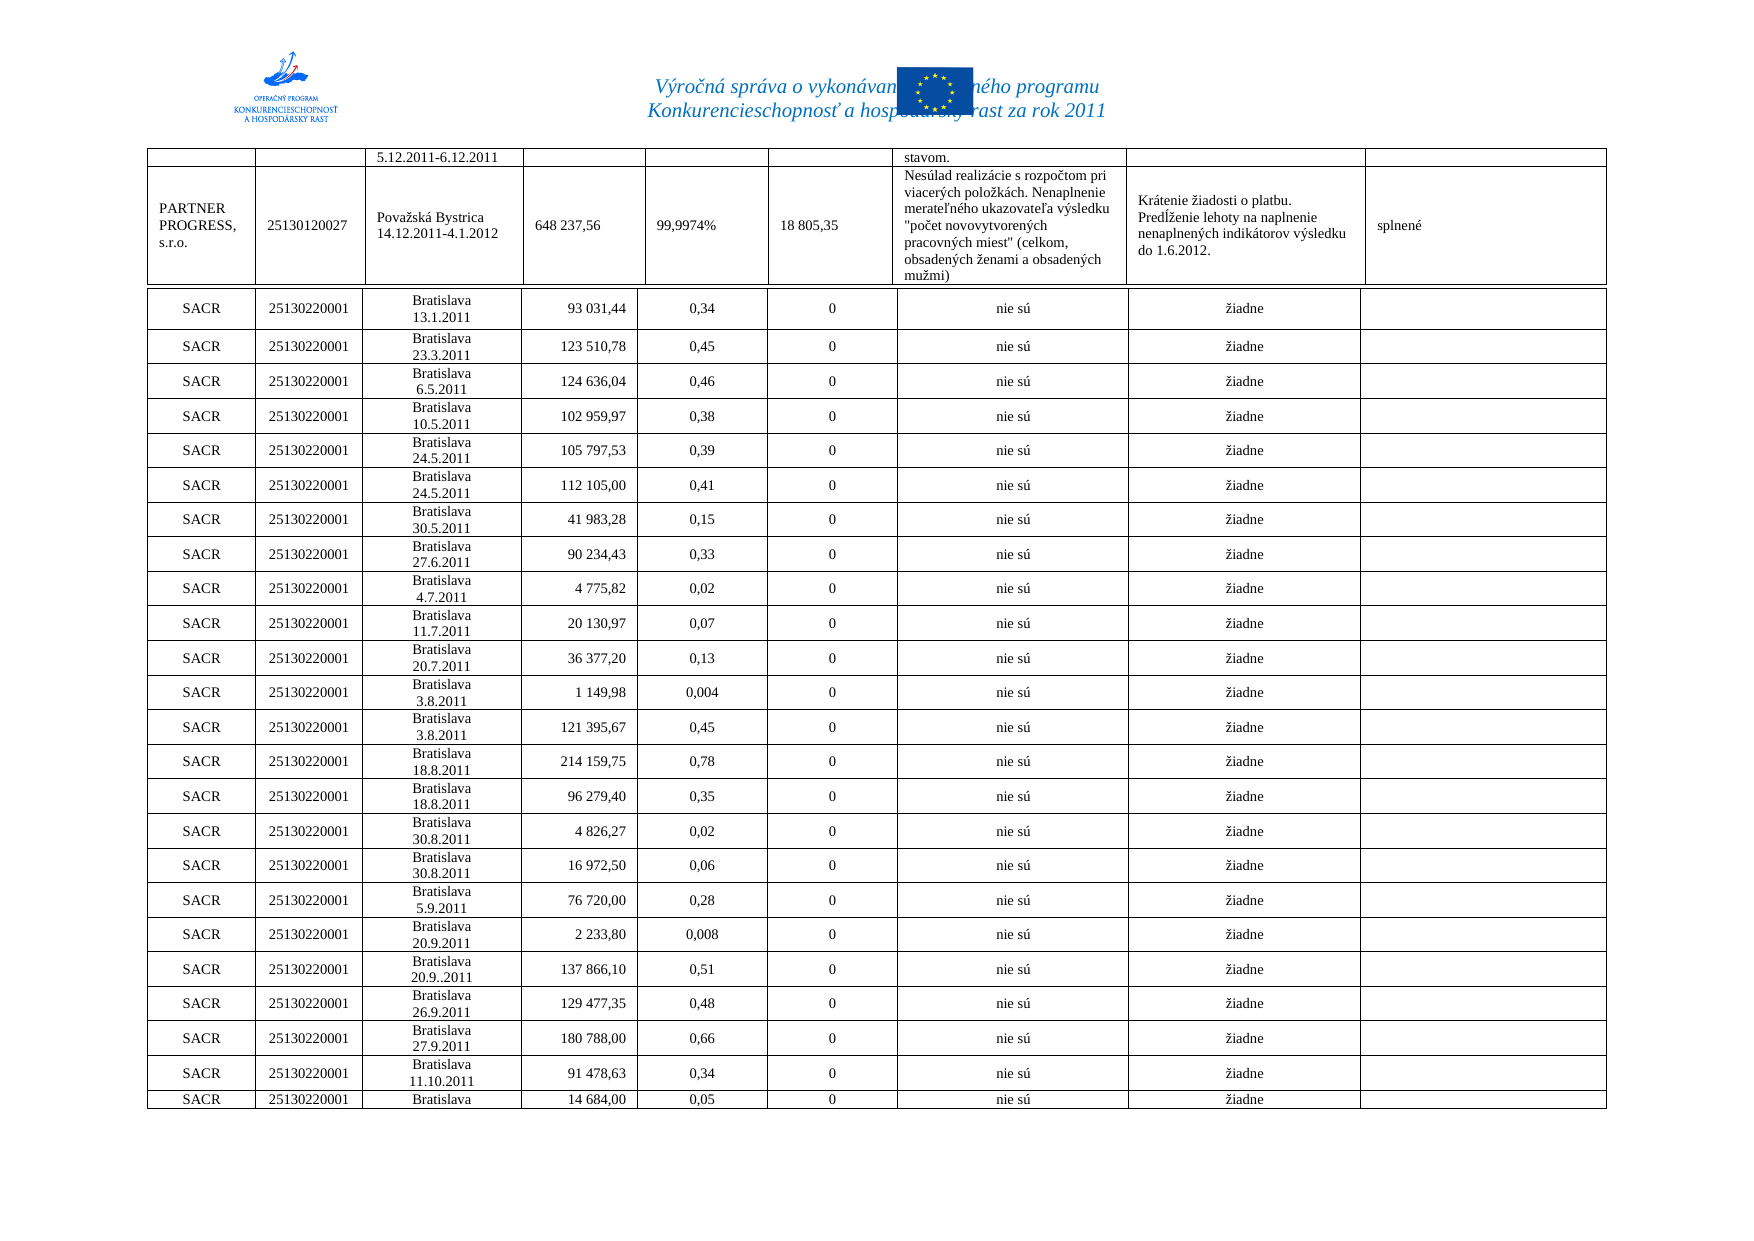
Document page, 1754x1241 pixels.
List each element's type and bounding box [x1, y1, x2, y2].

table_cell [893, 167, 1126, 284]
picture [212, 40, 357, 135]
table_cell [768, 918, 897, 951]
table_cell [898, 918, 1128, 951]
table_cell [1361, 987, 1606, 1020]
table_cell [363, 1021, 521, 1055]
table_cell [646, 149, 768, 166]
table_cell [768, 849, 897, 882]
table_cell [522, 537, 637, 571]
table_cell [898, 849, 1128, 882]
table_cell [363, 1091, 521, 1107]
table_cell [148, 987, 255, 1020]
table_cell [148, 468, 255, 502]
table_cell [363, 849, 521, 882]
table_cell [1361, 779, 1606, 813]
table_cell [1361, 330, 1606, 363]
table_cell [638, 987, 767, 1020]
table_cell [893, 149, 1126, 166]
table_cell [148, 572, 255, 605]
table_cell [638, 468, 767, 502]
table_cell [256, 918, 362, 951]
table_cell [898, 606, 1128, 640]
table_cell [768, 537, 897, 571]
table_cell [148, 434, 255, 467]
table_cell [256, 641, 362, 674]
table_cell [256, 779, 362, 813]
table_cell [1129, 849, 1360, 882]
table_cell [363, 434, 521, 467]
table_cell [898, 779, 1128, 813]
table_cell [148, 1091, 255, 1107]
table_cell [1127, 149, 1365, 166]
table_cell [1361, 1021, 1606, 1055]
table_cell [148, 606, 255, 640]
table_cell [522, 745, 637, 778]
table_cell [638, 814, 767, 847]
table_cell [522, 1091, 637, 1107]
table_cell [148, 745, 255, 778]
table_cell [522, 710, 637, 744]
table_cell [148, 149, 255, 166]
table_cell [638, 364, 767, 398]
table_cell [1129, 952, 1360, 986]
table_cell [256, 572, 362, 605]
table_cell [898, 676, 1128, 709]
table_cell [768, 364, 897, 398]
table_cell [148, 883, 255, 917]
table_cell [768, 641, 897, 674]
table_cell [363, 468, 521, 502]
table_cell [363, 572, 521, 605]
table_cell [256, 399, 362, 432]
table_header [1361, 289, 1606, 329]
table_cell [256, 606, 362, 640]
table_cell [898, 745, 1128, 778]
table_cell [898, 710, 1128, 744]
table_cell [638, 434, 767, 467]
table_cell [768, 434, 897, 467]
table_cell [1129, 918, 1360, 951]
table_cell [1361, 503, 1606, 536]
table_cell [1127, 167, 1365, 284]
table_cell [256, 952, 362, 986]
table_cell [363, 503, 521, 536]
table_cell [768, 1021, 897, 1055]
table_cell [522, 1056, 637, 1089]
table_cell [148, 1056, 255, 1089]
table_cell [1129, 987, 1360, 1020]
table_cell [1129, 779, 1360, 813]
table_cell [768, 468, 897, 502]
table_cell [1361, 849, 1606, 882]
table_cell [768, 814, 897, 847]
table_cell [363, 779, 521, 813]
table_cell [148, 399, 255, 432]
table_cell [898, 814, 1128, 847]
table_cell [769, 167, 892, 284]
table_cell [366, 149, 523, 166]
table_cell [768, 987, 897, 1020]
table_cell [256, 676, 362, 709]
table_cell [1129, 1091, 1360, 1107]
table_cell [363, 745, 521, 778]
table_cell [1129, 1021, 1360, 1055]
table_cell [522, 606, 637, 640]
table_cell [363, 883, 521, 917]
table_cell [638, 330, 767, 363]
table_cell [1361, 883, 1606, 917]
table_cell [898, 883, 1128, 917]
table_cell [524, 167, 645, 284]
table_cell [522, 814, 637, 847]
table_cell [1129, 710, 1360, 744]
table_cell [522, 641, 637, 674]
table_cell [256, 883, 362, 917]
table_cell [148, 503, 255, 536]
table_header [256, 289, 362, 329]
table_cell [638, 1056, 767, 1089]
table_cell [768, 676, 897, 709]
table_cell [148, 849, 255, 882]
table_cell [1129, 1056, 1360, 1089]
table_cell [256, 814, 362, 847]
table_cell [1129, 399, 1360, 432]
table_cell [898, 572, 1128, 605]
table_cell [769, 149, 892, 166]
picture [896, 67, 974, 115]
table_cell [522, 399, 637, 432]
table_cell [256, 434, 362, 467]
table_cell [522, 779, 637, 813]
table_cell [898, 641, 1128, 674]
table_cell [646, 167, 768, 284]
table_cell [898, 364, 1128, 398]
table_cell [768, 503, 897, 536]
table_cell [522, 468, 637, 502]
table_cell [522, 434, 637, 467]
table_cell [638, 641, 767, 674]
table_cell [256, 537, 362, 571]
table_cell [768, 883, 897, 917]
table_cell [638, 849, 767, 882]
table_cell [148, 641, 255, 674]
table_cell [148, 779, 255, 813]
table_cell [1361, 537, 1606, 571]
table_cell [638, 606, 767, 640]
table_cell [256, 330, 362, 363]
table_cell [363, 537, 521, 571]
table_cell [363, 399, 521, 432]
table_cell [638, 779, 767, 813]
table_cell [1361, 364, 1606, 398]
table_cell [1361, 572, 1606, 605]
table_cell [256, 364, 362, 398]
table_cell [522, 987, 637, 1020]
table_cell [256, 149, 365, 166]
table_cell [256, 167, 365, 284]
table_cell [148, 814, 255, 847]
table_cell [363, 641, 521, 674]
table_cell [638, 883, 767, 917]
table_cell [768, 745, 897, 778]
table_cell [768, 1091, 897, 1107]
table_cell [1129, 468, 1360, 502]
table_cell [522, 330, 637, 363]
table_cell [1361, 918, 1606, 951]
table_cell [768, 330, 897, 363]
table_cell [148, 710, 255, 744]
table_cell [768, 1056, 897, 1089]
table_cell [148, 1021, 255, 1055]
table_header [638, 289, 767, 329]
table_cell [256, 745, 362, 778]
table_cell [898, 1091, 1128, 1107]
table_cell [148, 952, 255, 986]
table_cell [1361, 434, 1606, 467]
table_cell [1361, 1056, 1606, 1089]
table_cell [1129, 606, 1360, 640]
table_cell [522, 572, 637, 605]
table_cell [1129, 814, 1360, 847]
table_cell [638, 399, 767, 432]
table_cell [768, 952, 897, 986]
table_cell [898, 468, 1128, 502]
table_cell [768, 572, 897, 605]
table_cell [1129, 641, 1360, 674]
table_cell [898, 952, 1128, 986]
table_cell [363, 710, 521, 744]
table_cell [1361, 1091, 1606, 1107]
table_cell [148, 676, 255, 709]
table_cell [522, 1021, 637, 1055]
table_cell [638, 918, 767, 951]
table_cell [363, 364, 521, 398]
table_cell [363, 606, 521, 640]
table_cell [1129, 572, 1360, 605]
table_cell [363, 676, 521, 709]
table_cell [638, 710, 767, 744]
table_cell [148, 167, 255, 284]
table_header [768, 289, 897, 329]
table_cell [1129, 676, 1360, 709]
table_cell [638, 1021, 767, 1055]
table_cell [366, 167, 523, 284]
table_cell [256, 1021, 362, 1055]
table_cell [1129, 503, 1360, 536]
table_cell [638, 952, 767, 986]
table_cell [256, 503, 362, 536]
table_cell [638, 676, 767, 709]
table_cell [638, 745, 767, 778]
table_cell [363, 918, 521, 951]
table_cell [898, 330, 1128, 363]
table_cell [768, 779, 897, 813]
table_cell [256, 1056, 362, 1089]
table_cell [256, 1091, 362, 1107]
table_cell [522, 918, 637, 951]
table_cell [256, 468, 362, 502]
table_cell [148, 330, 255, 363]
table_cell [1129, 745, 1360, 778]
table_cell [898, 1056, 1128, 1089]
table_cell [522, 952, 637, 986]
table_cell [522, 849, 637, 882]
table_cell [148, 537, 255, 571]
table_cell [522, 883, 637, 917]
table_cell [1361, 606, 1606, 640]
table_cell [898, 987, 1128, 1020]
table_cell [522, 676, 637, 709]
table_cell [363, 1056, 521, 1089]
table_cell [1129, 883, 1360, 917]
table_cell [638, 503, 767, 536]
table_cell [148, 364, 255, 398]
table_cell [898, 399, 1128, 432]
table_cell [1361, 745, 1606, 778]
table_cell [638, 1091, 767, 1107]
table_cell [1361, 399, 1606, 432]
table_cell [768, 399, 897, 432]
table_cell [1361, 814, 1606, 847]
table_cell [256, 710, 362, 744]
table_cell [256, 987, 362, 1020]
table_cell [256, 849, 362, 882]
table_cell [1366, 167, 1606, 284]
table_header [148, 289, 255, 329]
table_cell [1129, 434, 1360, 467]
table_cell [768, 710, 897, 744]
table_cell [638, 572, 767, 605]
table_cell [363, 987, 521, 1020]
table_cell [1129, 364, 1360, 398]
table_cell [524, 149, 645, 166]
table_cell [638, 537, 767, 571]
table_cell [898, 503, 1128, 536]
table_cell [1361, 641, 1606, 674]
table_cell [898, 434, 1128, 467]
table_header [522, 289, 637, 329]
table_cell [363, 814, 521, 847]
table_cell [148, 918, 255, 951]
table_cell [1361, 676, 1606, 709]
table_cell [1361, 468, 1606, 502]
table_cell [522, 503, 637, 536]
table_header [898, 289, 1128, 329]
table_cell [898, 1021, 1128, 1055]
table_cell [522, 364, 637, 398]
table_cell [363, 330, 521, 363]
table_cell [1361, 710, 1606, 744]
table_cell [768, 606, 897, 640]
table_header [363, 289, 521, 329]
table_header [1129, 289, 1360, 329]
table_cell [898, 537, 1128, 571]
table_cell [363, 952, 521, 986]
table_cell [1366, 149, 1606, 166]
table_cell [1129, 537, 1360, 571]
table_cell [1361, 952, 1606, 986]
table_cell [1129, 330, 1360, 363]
